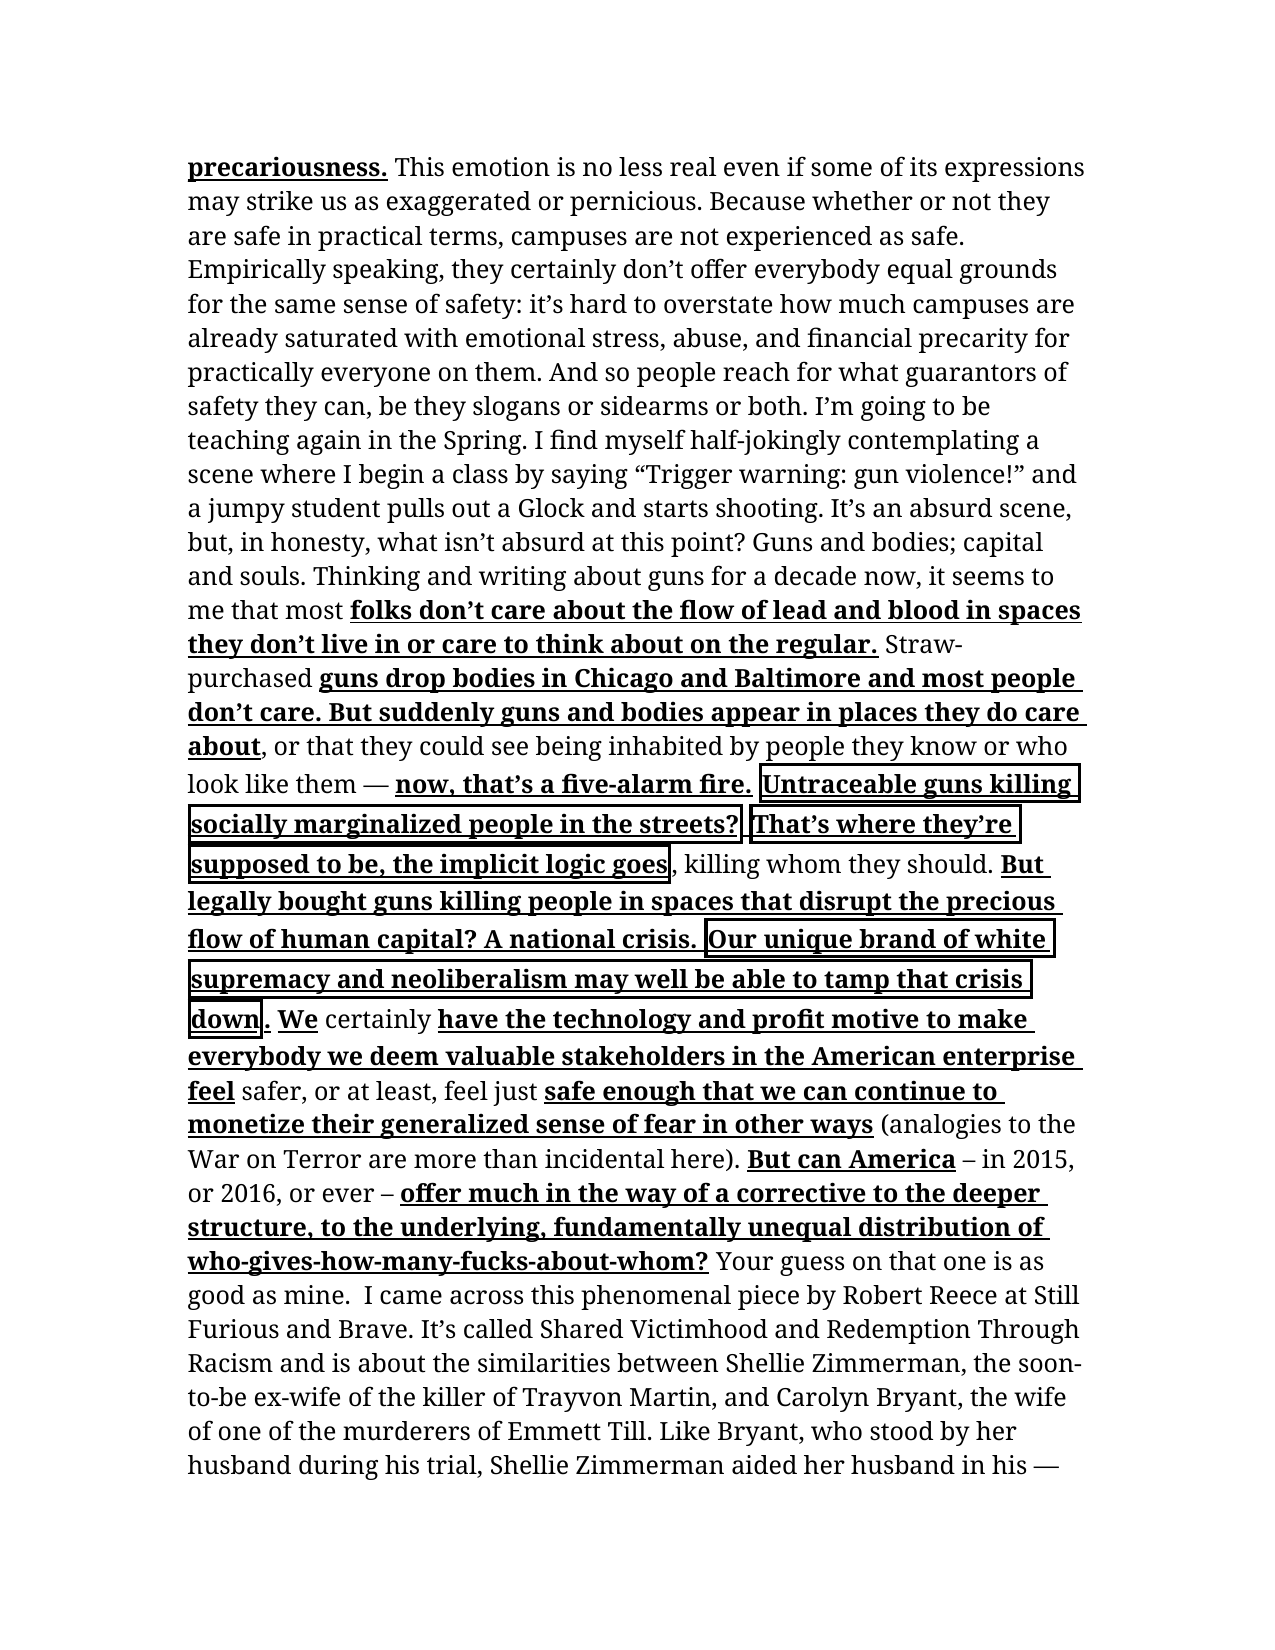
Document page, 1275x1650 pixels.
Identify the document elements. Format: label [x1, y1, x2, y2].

text [187, 150, 1087, 724]
text [187, 725, 1087, 1482]
